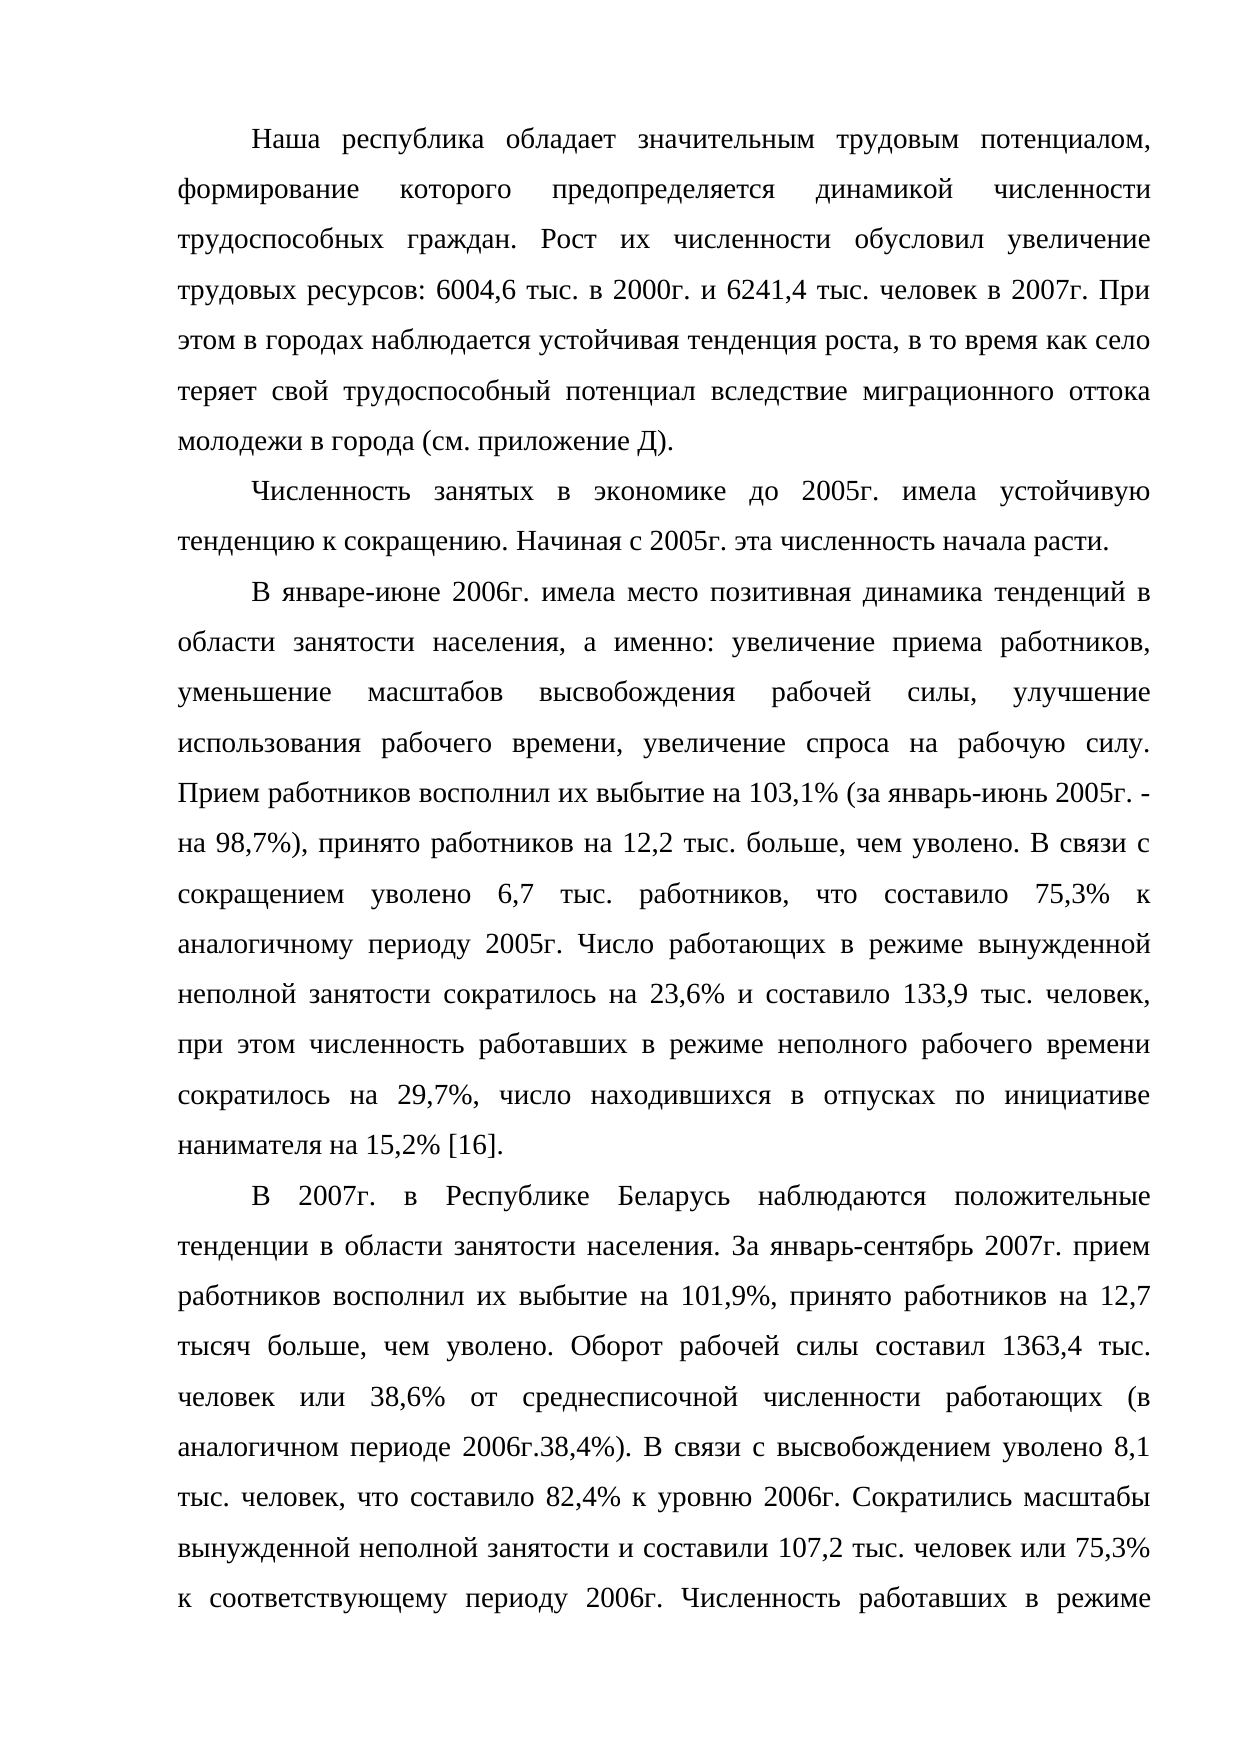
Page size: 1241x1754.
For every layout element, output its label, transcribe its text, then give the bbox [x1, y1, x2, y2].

text Наша республика обладает значительным трудовым потенциалом, формирование которого предопределяется динамикой численности трудоспособных граждан. Рост их численности обусловил увеличение трудовых ресурсов: 6004,6 тыс. в 2000г. и 6241,4 тыс. человек в 2007г. При этом в городах наблюдается устойчивая тенденция роста, в то время как село теряет свой трудоспособный потенциал вследствие миграционного оттока молодежи в города (см. приложение Д). [177, 121, 1152, 456]
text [177, 1178, 1152, 1614]
text Численность занятых в экономике до 2005г. имела устойчивую тенденцию к сокращению. Начиная с 2005г. эта численность начала расти. [177, 473, 1152, 557]
text В январе-июне 2006г. имела место позитивная динамика тенденций в области занятости населения, а именно: увеличение приема работников, уменьшение масштабов высвобождения рабочей силы, улучшение использования рабочего времени, увеличение спроса на рабочую силу. Прием работников восполнил их выбытие на 103,1% (за январь-июнь 2005г. - на 98,7%), принято работников на 12,2 тыс. больше, чем уволено. В связи с сокращением уволено 6,7 тыс. работников, что составило 75,3% к аналогичному периоду 2005г. Число работающих в режиме вынужденной неполной занятости сократилось на 23,6% и составило 133,9 тыс. человек, при этом численность работавших в режиме неполного рабочего времени сократилось на 29,7%, число находившихся в отпусках по инициативе нанимателя на 15,2% [16]. [177, 574, 1152, 1161]
